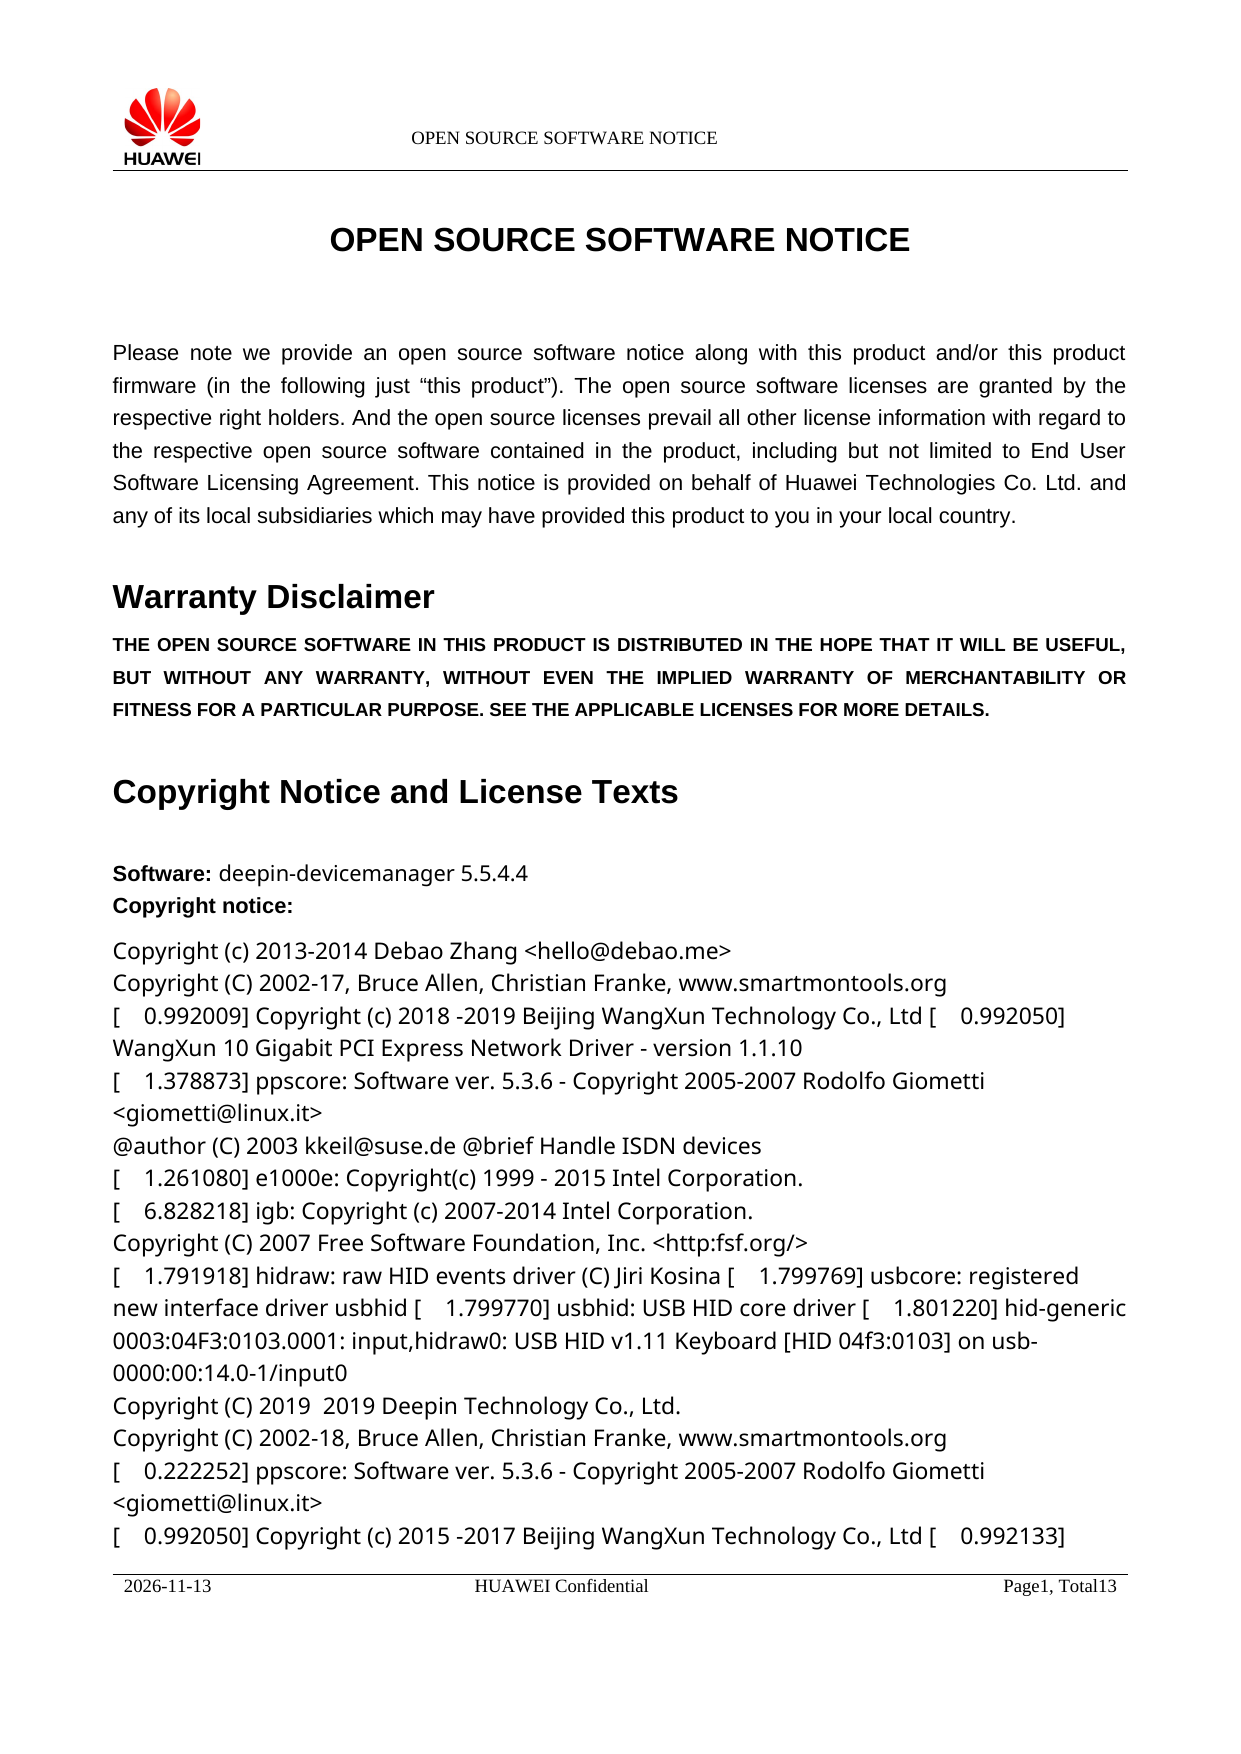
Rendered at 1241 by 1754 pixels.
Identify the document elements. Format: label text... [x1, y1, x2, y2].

text The open source software in this product is distributed in the hope that it will be useful, but WITHOUT ANY WARRANTY, without even the implied warranty of MERCHANTABILITY or FITNESS FOR A PARTICULAR PURPOSE. See the applicable licenses for more details. [112, 629, 1128, 726]
text Copyright Notice and License Texts [112, 759, 1128, 824]
text Copyright notice: [112, 889, 1128, 921]
text OPEN SOURCE SOFTWARE NOTICE [112, 206, 1128, 271]
text Warranty Disclaimer [112, 564, 1128, 629]
text Please note we provide an open source software notice along with this product and/or this product firmware (in the following just “this product”). The open source software licenses are granted by the respective right holders. And the open source licenses prevail all other license information with regard to the respective open source software contained in the product, including but not limited to End User Software Licensing Agreement. This notice is provided on behalf of Huawei Technologies Co. Ltd. and any of its local subsidiaries which may have provided this product to you in your local country. [112, 336, 1128, 531]
title Software: deepin-devicemanager 5.5.4.4 [112, 856, 1128, 889]
picture [124, 88, 201, 165]
